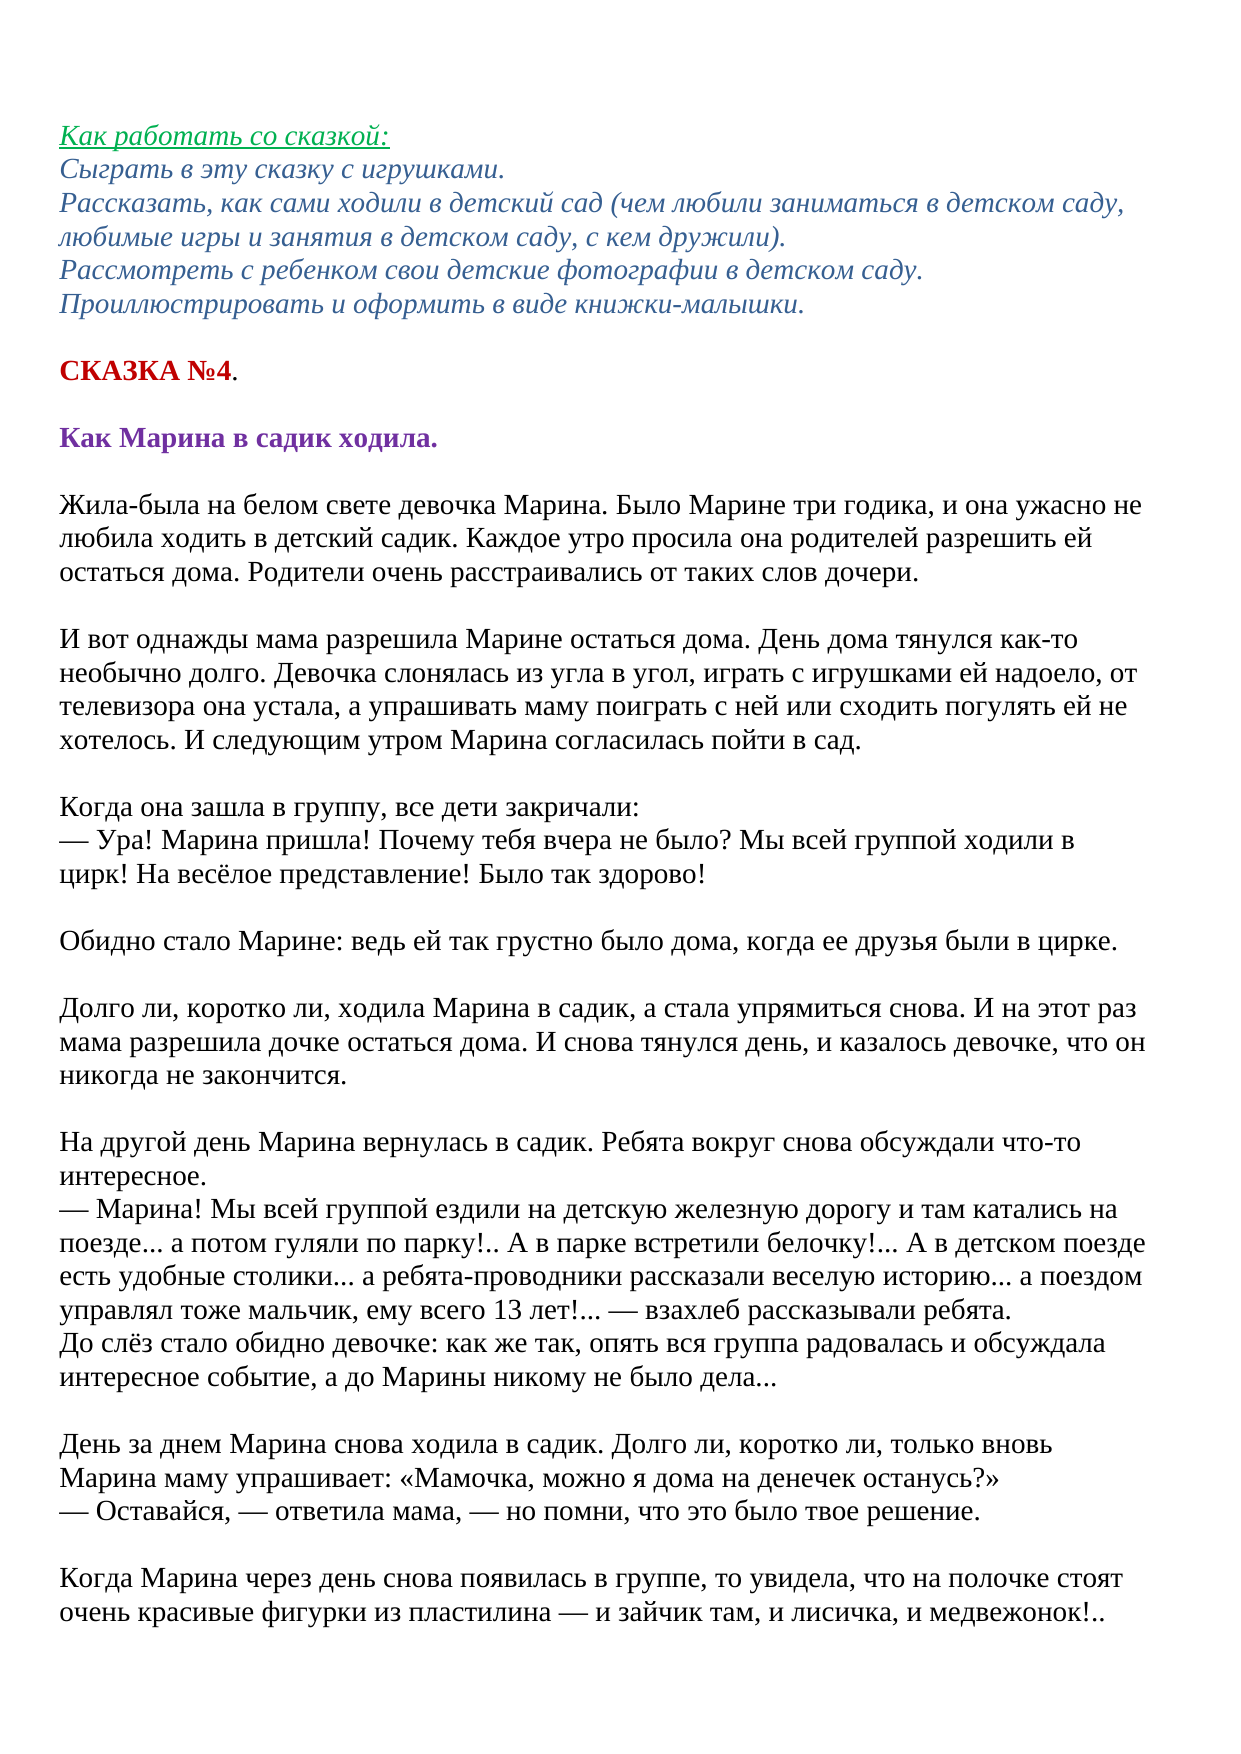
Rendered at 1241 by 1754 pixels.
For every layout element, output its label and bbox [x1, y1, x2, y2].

text [59, 118, 1152, 1627]
